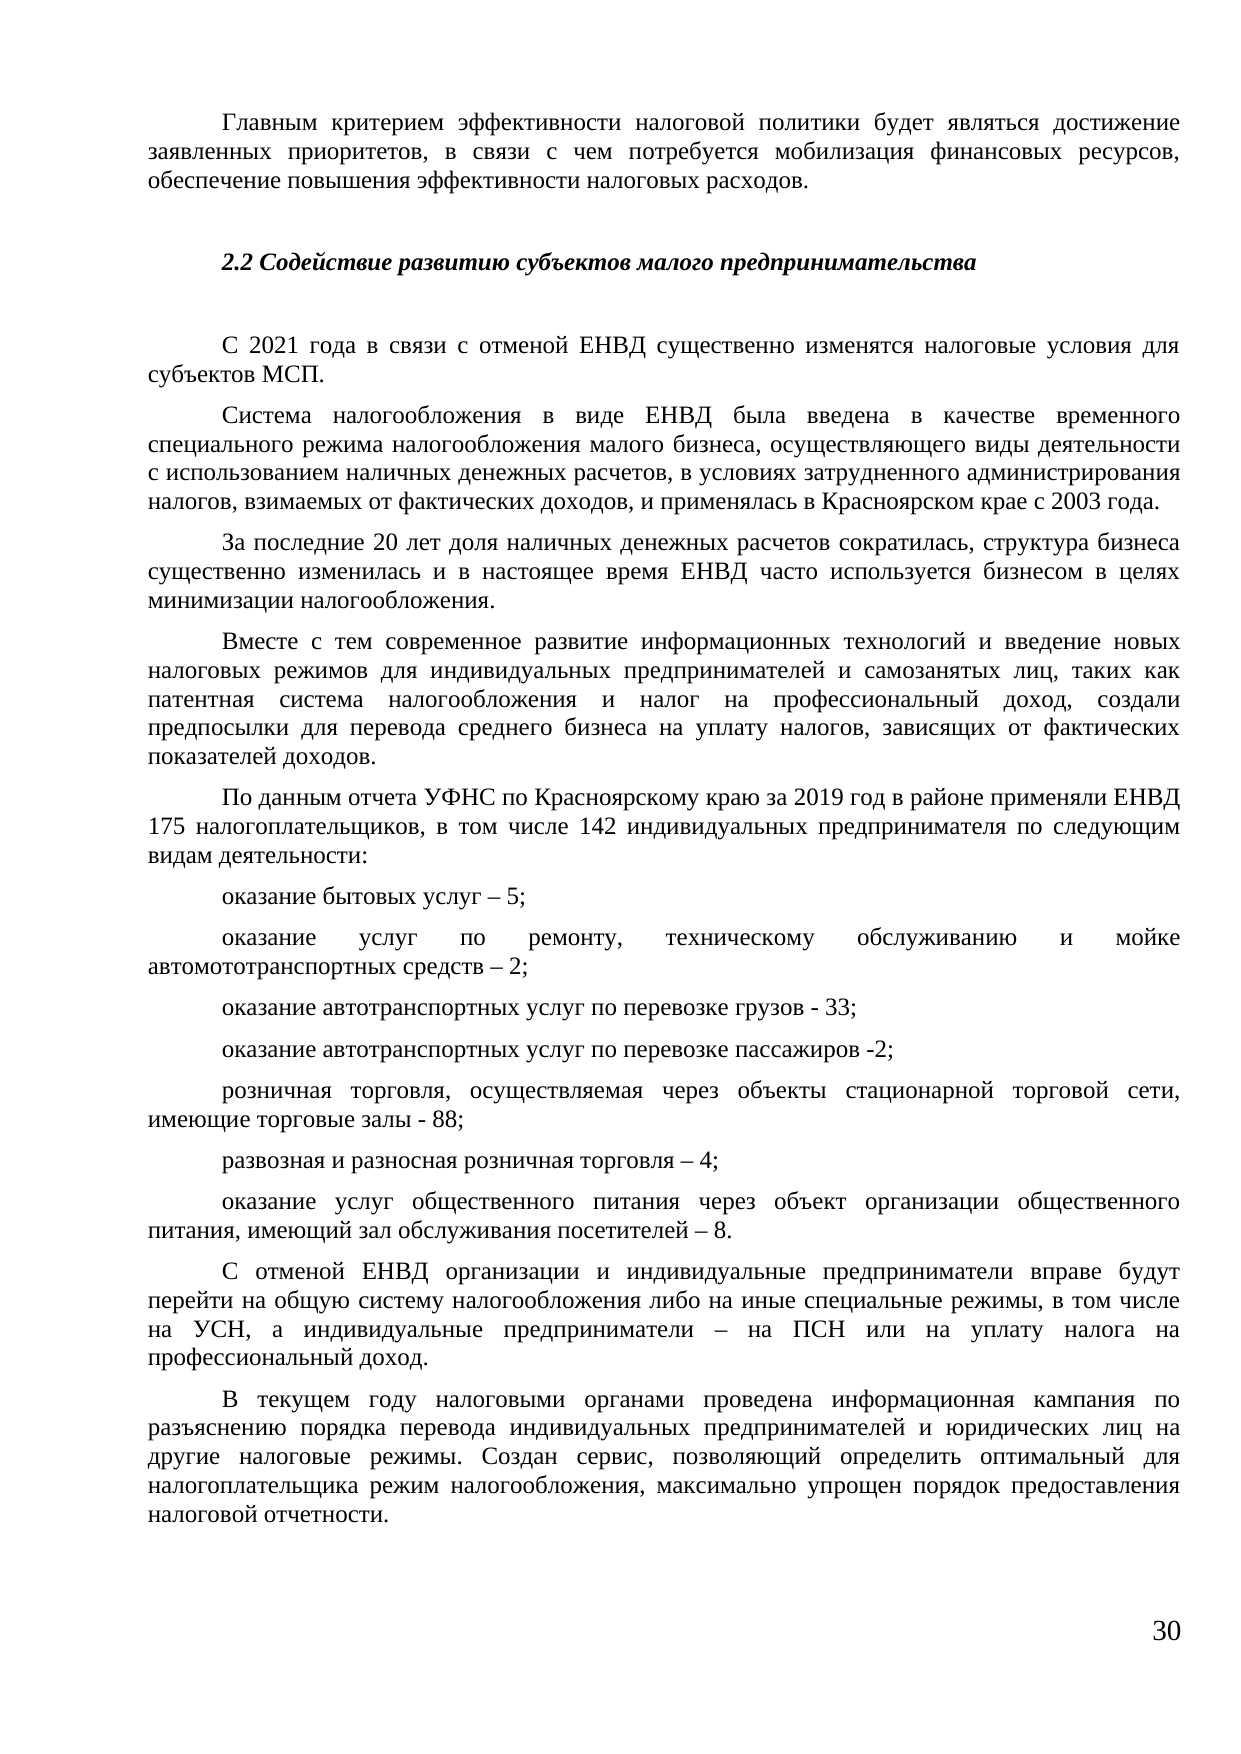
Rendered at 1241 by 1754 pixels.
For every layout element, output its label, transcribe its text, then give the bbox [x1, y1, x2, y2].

text оказание услуг по ремонту, техническому обслуживанию и мойке автомототранспортных средств – 2; [148, 922, 1181, 980]
text С 2021 года в связи с отменой ЕНВД существенно изменятся налоговые условия для субъектов МСП. [148, 330, 1181, 387]
text За последние 20 лет доля наличных денежных расчетов сократилась, структура бизнеса существенно изменилась и в настоящее время ЕНВД часто используется бизнесом в целях минимизации налогообложения. [148, 527, 1181, 614]
text оказание автотранспортных услуг по перевозке грузов - 33; [148, 992, 1181, 1021]
text По данным отчета УФНС по Красноярскому краю за 2019 год в районе применяли ЕНВД 175 налогоплательщиков, в том числе 142 индивидуальных предпринимателя по следующим видам деятельности: [148, 782, 1181, 869]
text оказание бытовых услуг – 5; [148, 881, 1181, 910]
text С отменой ЕНВД организации и индивидуальные предприниматели вправе будут перейти на общую систему налогообложения либо на иные специальные режимы, в том числе на УСН, а индивидуальные предприниматели – на ПСН или на уплату налога на профессиональный доход. [148, 1256, 1181, 1371]
text Главным критерием эффективности налоговой политики будет являться достижение заявленных приоритетов, в связи с чем потребуется мобилизация финансовых ресурсов, обеспечение повышения эффективности налоговых расходов. [148, 107, 1181, 194]
text розничная торговля, осуществляемая через объекты стационарной торговой сети, имеющие торговые залы - 88; [148, 1075, 1181, 1132]
text оказание автотранспортных услуг по перевозке пассажиров -2; [148, 1034, 1181, 1062]
text Система налогообложения в виде ЕНВД была введена в качестве временного специального режима налогообложения малого бизнеса, осуществляющего виды деятельности с использованием наличных денежных расчетов, в условиях затрудненного администрирования налогов, взимаемых от фактических доходов, и применялась в Красноярском крае с 2003 года. [148, 400, 1181, 515]
text В текущем году налоговыми органами проведена информационная кампания по разъяснению порядка перевода индивидуальных предпринимателей и юридических лиц на другие налоговые режимы. Создан сервис, позволяющий определить оптимальный для налогоплательщика режим налогообложения, максимально упрощен порядок предоставления налоговой отчетности. [148, 1384, 1181, 1527]
text 2.2 Содействие развитию субъектов малого предпринимательства [148, 247, 1181, 276]
text оказание услуг общественного питания через объект организации общественного питания, имеющий зал обслуживания посетителей – 8. [148, 1186, 1181, 1244]
text Вместе с тем современное развитие информационных технологий и введение новых налоговых режимов для индивидуальных предпринимателей и самозанятых лиц, таких как патентная система налогообложения и налог на профессиональный доход, создали предпосылки для перевода среднего бизнеса на уплату налогов, зависящих от фактических показателей доходов. [148, 626, 1181, 770]
text развозная и разносная розничная торговля – 4; [148, 1145, 1181, 1174]
